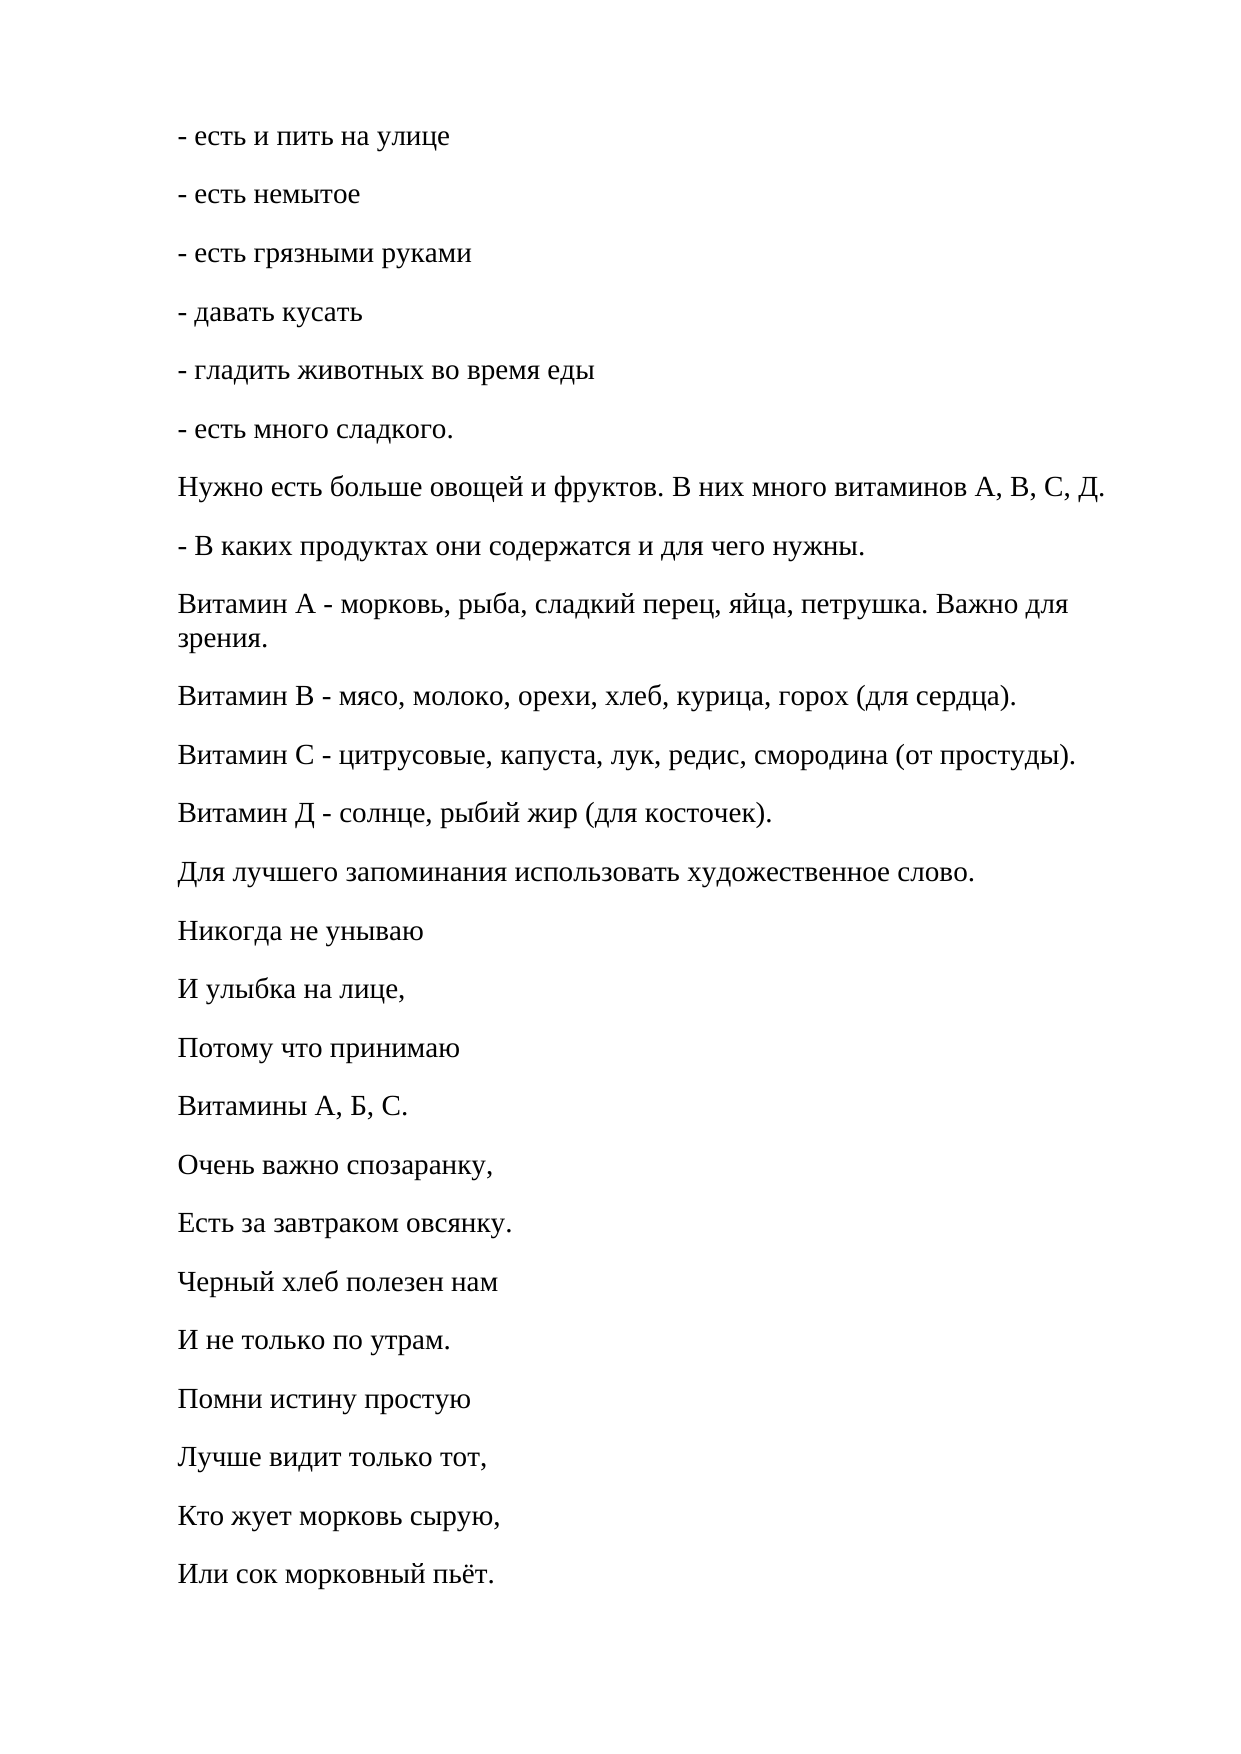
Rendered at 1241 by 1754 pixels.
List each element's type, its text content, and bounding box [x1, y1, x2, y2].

text Лучше видит только тот, [177, 1439, 1152, 1473]
text - есть много сладкого. [177, 411, 1152, 444]
text Витамин А - морковь, рыба, сладкий перец, яйца, петрушка. Важно для зрения. [177, 586, 1152, 653]
text Есть за завтраком овсянку. [177, 1205, 1152, 1239]
text И улыбка на лице, [177, 971, 1152, 1005]
text - есть грязными руками [177, 235, 1152, 269]
text Витамины А, Б, С. [177, 1088, 1152, 1122]
text Кто жует морковь сырую, [177, 1498, 1152, 1532]
text - гладить животных во время еды [177, 352, 1152, 386]
text - есть и пить на улице [177, 118, 1152, 152]
text Очень важно спозаранку, [177, 1147, 1152, 1180]
text Или сок морковный пьёт. [177, 1557, 1152, 1590]
text Нужно есть больше овощей и фруктов. В них много витаминов А, В, С, Д. [177, 469, 1152, 503]
text - давать кусать [177, 294, 1152, 327]
text Никогда не унываю [177, 913, 1152, 946]
text - есть немытое [177, 177, 1152, 210]
text И не только по утрам. [177, 1322, 1152, 1356]
text Черный хлеб полезен нам [177, 1264, 1152, 1297]
text Витамин С - цитрусовые, капуста, лук, редис, смородина (от простуды). [177, 737, 1152, 771]
text Потому что принимаю [177, 1030, 1152, 1063]
text Для лучшего запоминания использовать художественное слово. [177, 854, 1152, 888]
text - В каких продуктах они содержатся и для чего нужны. [177, 528, 1152, 561]
text Витамин В - мясо, молоко, орехи, хлеб, курица, горох (для сердца). [177, 678, 1152, 712]
text Витамин Д - солнце, рыбий жир (для косточек). [177, 796, 1152, 829]
text Помни истину простую [177, 1381, 1152, 1414]
